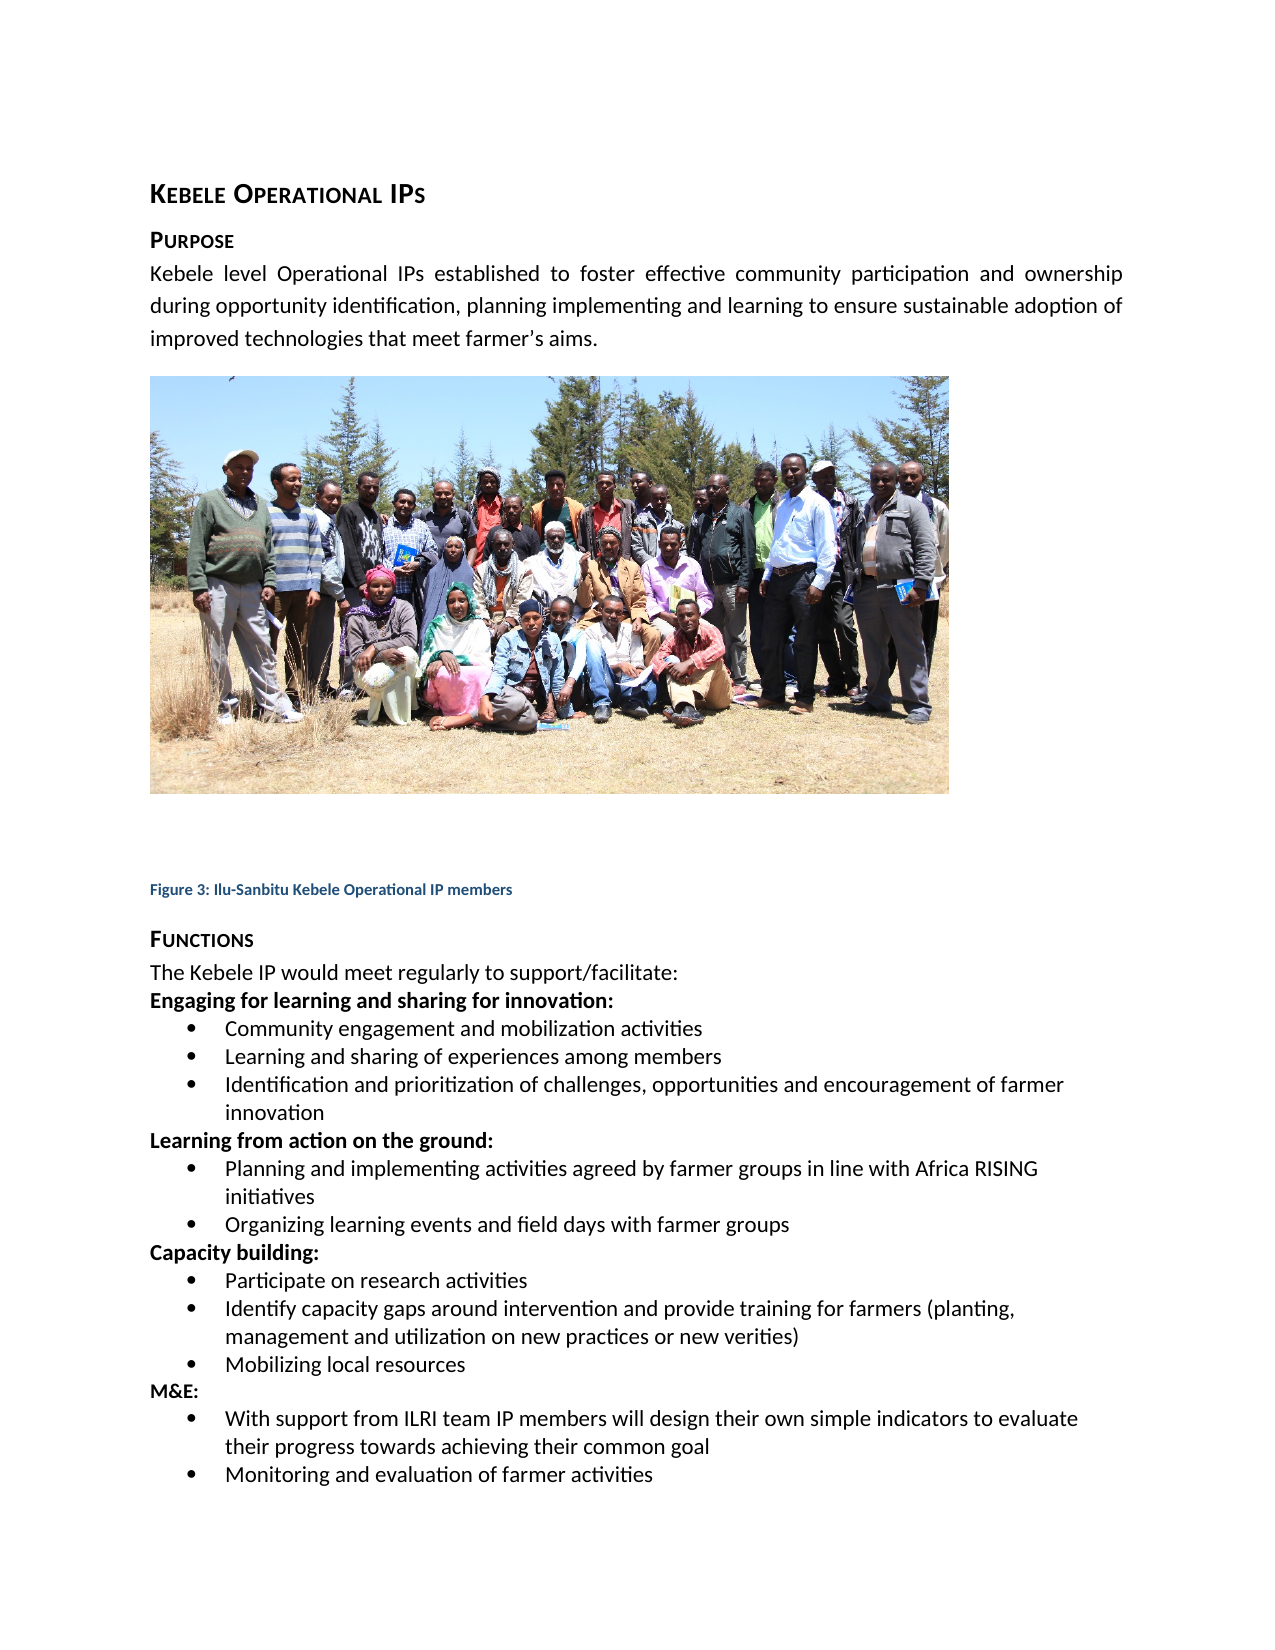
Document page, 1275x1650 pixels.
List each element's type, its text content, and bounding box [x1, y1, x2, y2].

list Organizing learning events and field days with farmer groups [187, 1210, 1125, 1238]
subtitle Purpose [150, 224, 1125, 255]
list Learning and sharing of experiences among members [187, 1042, 1125, 1070]
text Figure 3: Ilu-Sanbitu Kebele Operational IP members [150, 879, 1125, 899]
text M&E: [150, 1378, 1125, 1404]
text Engaging for learning and sharing for innovation: [150, 986, 1125, 1014]
text Capacity building: [150, 1238, 1125, 1266]
list Planning and implementing activities agreed by farmer groups in line with Africa RISING initiatives [187, 1154, 1125, 1210]
list Identify capacity gaps around intervention and provide training for farmers (planting, management and utilization on new practices or new verities) [187, 1294, 1125, 1350]
subtitle Kebele Operational IPs [150, 175, 1125, 211]
text Kebele level Operational IPs established to foster effective community participation and ownership during opportunity identification, planning implementing and learning to ensure sustainable adoption of improved technologies that meet farmer’s aims. [150, 259, 1125, 352]
list Identification and prioritization of challenges, opportunities and encouragement of farmer innovation [187, 1070, 1125, 1126]
list With support from ILRI team IP members will design their own simple indicators to evaluate their progress towards achieving their common goal [187, 1404, 1125, 1460]
text The Kebele IP would meet regularly to support/facilitate: [150, 958, 1125, 986]
list Participate on research activities [187, 1266, 1125, 1294]
list Mobilizing local resources [187, 1350, 1125, 1378]
picture [150, 376, 949, 794]
subtitle Functions [150, 923, 1125, 953]
text Learning from action on the ground: [150, 1126, 1125, 1154]
list Community engagement and mobilization activities [187, 1014, 1125, 1042]
list Monitoring and evaluation of farmer activities [187, 1460, 1125, 1488]
